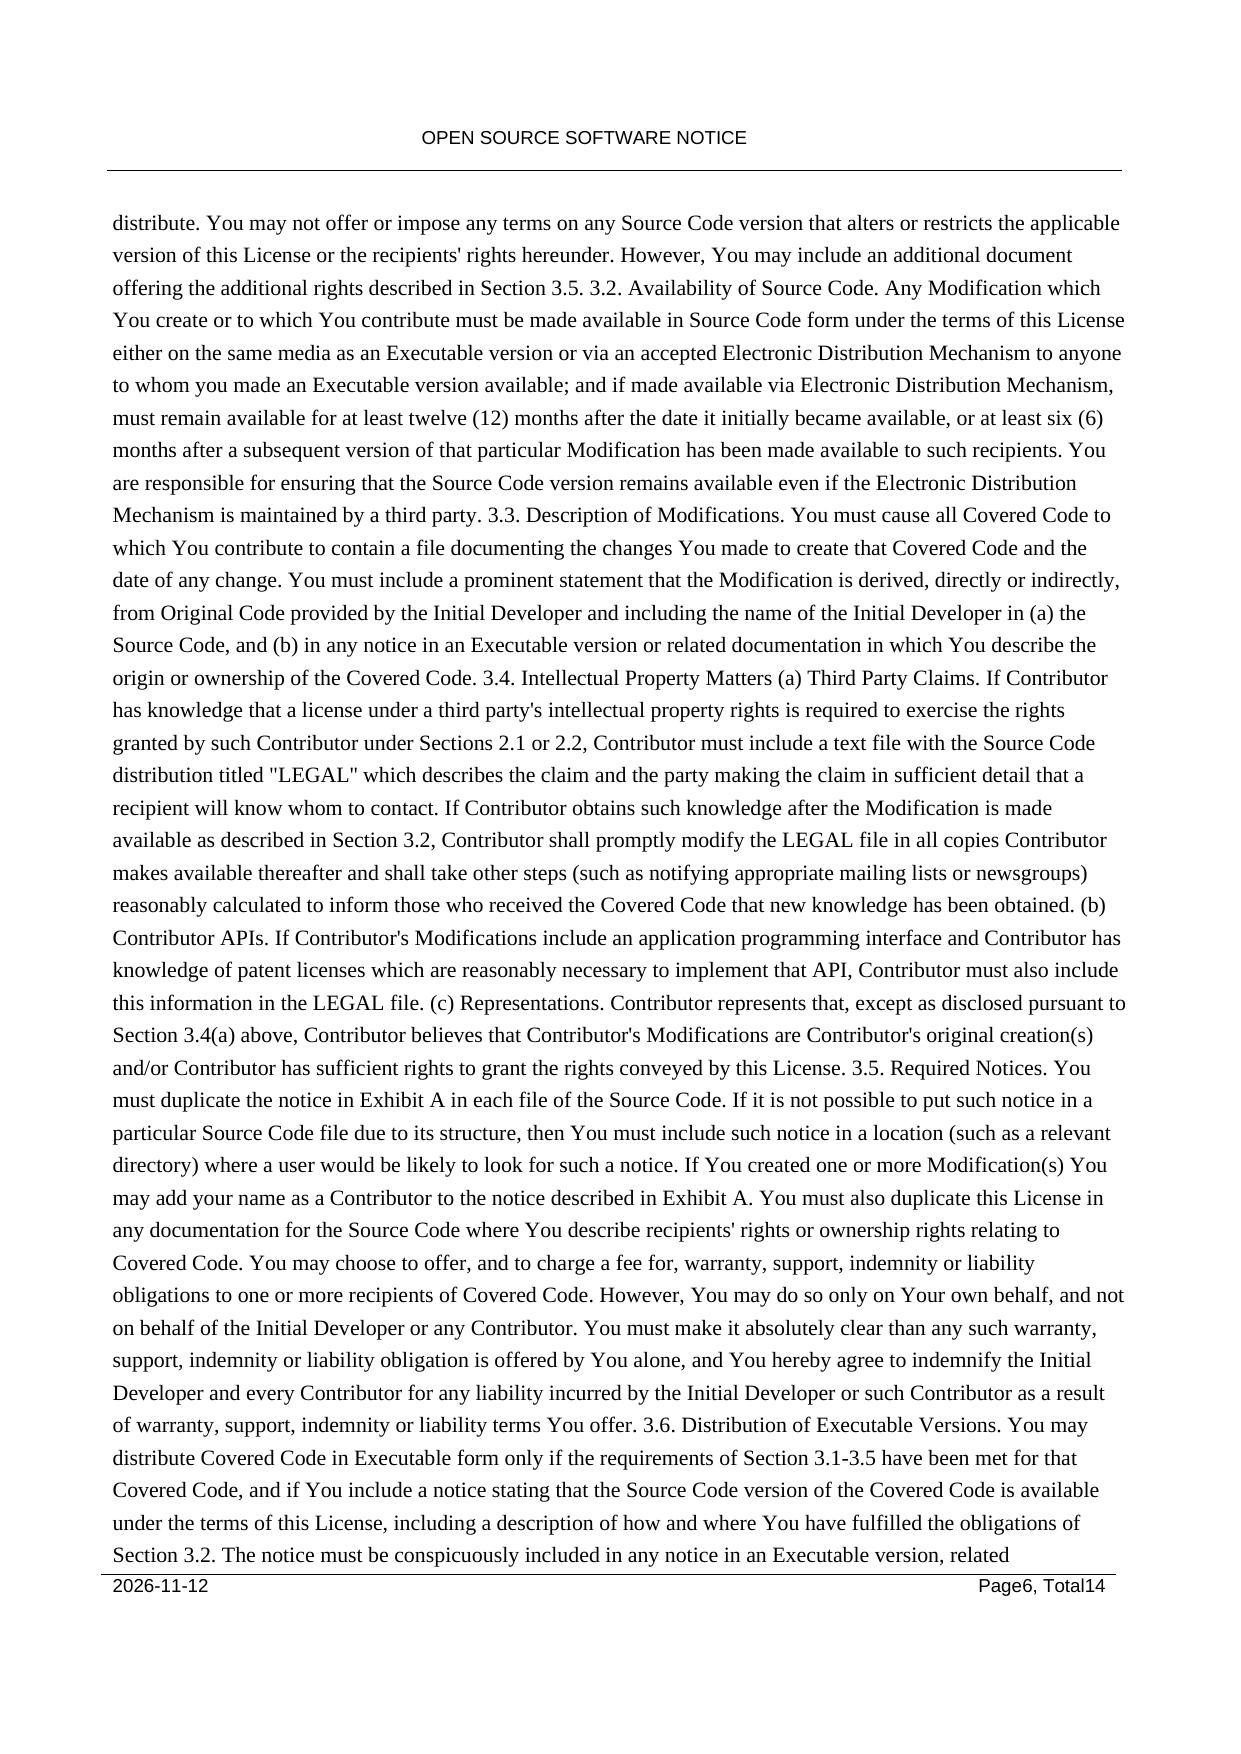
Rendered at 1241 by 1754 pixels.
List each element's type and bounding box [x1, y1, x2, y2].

text [112, 206, 1128, 1571]
